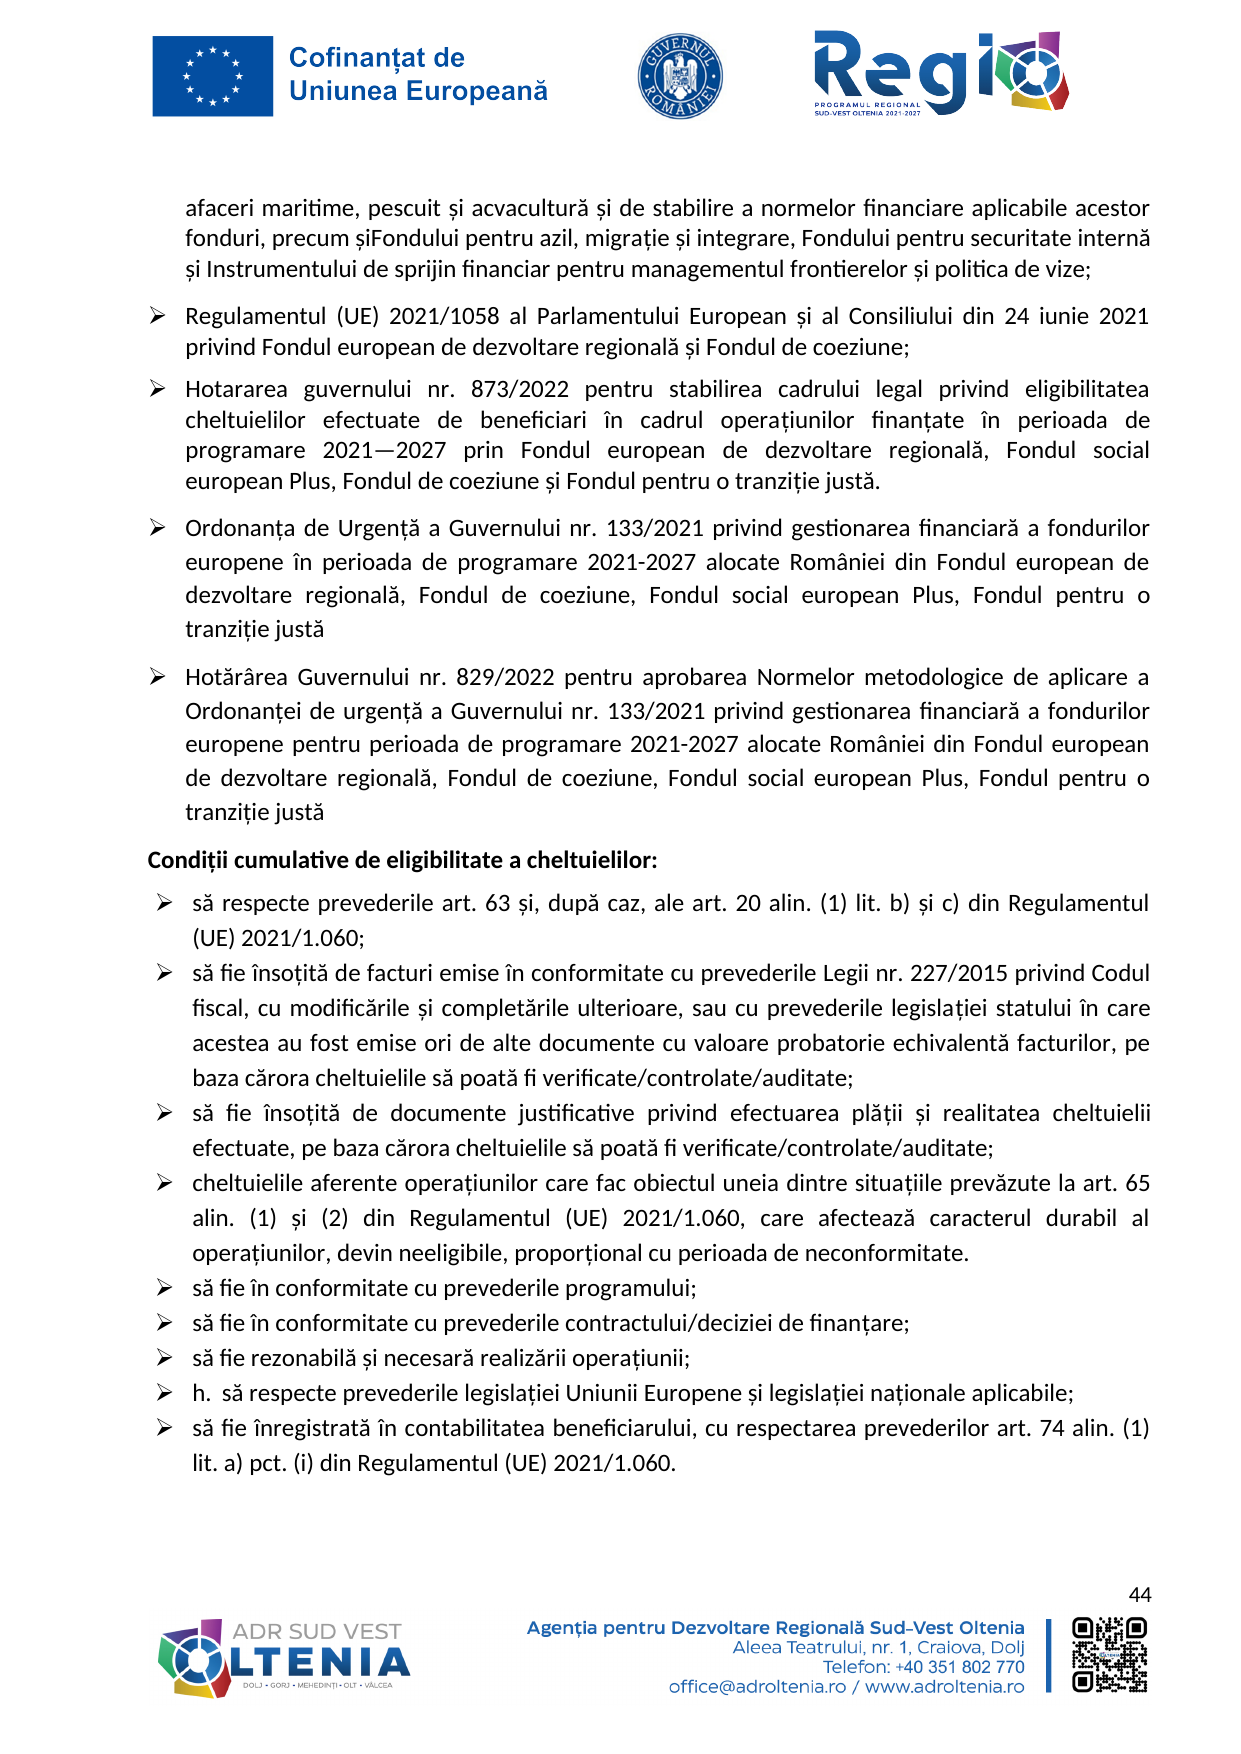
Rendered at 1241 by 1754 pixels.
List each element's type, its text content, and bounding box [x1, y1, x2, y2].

list h. să respecte prevederile legislației Uniunii Europene și legislației naționale aplicabile; [154, 1377, 1152, 1408]
picture [148, 1608, 1152, 1706]
list să fie rezonabilă și necesară realizării operațiunii; [154, 1342, 1152, 1373]
list să fie în conformitate cu prevederile contractului/deciziei de finanțare; [154, 1307, 1152, 1338]
list Hotărârea Guvernului nr. 829/2022 pentru aprobarea Normelor metodologice de aplicare a Ordonanței de urgență a Guvernului nr. 133/2021 privind gestionarea financiară a fondurilor europene pentru perioada de programare 2021-2027 alocate României din Fondul european de dezvoltare regională, Fondul de coeziune, Fondul social european Plus, Fondul pentru o tranziție justă [148, 662, 1152, 826]
list cheltuielile aferente operațiunilor care fac obiectul uneia dintre situațiile prevăzute la art. 65 alin. (1) și (2) din Regulamentul (UE) 2021/1.060, care afectează caracterul durabil al operațiunilor, devin neeligibile, proporțional cu perioada de neconformitate. [154, 1167, 1152, 1268]
list să fie înregistrată în contabilitatea beneficiarului, cu respectarea prevederilor art. 74 alin. (1) lit. a) pct. (i) din Regulamentul (UE) 2021/1.060. [154, 1412, 1152, 1478]
list Regulamentul (UE) 2021/1058 al Parlamentului European și al Consiliului din 24 iunie 2021 privind Fondul european de dezvoltare regională și Fondul de coeziune; [148, 300, 1152, 361]
list să fie însoțită de facturi emise în conformitate cu prevederile Legii nr. 227/2015 privind Codul fiscal, cu modificările și completările ulterioare, sau cu prevederile legislației statului în care acestea au fost emise ori de alte documente cu valoare probatorie echivalentă facturilor, pe baza cărora cheltuielile să poată fi verificate/controlate/auditate; [154, 957, 1152, 1093]
picture [812, 29, 1071, 119]
picture [633, 31, 728, 121]
list Ordonanța de Urgență a Guvernului nr. 133/2021 privind gestionarea financiară a fondurilor europene în perioada de programare 2021-2027 alocate României din Fondul european de dezvoltare regională, Fondul de coeziune, Fondul social european Plus, Fondul pentru o tranziție justă [148, 512, 1152, 643]
text Condiții cumulative de eligibilitate a cheltuielilor: [148, 844, 1152, 875]
picture [147, 31, 550, 120]
list să respecte prevederile art. 63 și, după caz, ale art. 20 alin. (1) lit. b) și c) din Regulamentul (UE) 2021/1.060; [154, 887, 1152, 953]
list să fie însoțită de documente justificative privind efectuarea plății și realitatea cheltuielii efectuate, pe baza cărora cheltuielile să poată fi verificate/controlate/auditate; [154, 1097, 1152, 1163]
list Hotararea guvernului nr. 873/2022 pentru stabilirea cadrului legal privind eligibilitatea cheltuielilor efectuate de beneficiari în cadrul operațiunilor finanțate în perioada de programare 2021—2027 prin Fondul european de dezvoltare regională, Fondul social european Plus, Fondul de coeziune și Fondul pentru o tranziție justă. [148, 374, 1152, 496]
list să fie în conformitate cu prevederile programului; [154, 1272, 1152, 1303]
